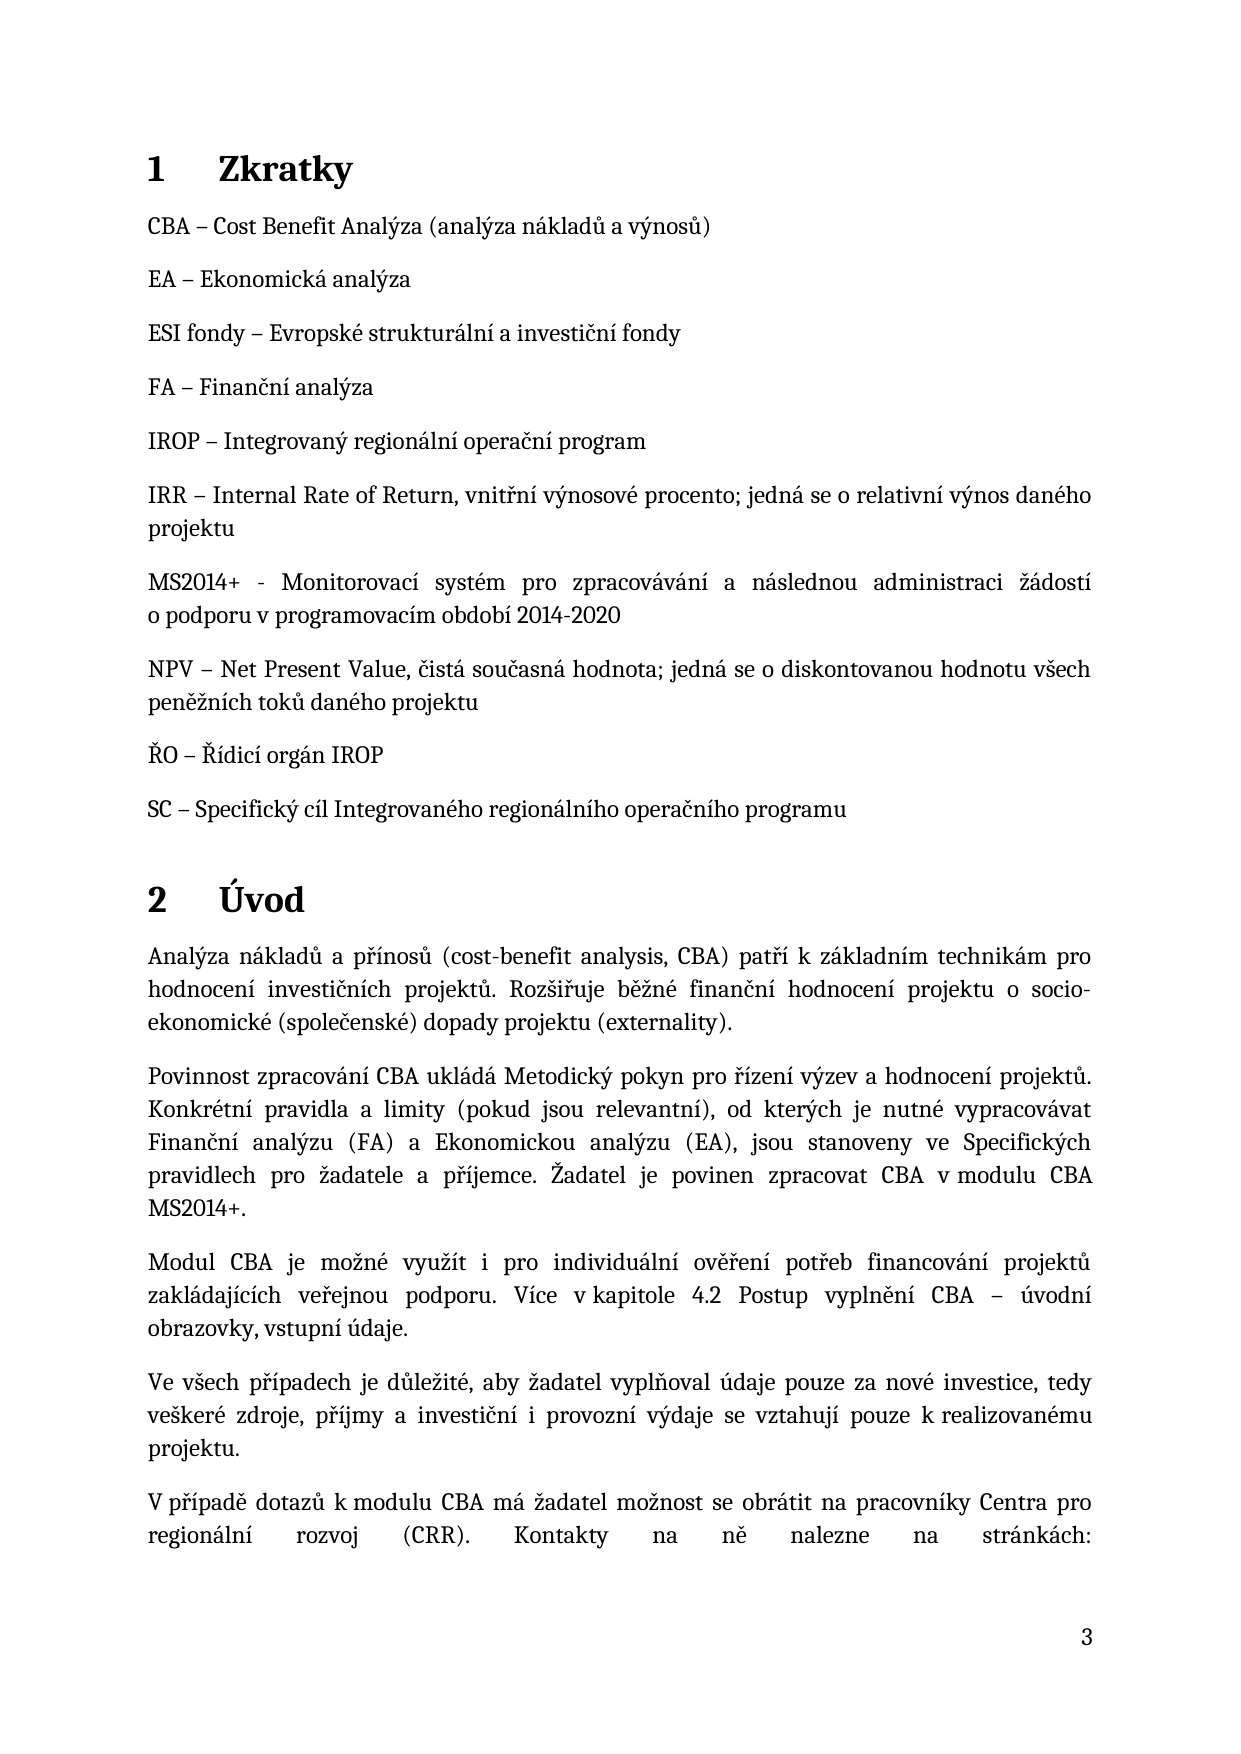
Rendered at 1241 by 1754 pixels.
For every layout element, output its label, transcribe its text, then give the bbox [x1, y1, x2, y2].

text Ve všech případech je důležité, aby žadatel vyplňoval údaje pouze za nové investice, tedy veškeré zdroje, příjmy a investiční i provozní výdaje se vztahují pouze k realizovanému projektu. [148, 1368, 1093, 1463]
text ESI fondy – Evropské strukturální a investiční fondy [148, 319, 1093, 348]
text EA – Ekonomická analýza [148, 265, 1093, 294]
text NPV – Net Present Value, čistá současná hodnota; jedná se o diskontovanou hodnotu všech peněžních toků daného projektu [148, 654, 1093, 716]
text SC – Specifický cíl Integrovaného regionálního operačního programu [148, 795, 1093, 824]
text MS2014+ - Monitorovací systém pro zpracovávání a následnou administraci žádostí o podporu v programovacím období 2014-2020 [148, 568, 1093, 629]
text Povinnost zpracování CBA ukládá Metodický pokyn pro řízení výzev a hodnocení projektů. Konkrétní pravidla a limity (pokud jsou relevantní), od kterých je nutné vypracovávat Finanční analýzu (FA) a Ekonomickou analýzu (EA), jsou stanoveny ve Specifických pravidlech pro žadatele a příjemce. Žadatel je povinen zpracovat CBA v modulu CBA MS2014+. [148, 1062, 1093, 1223]
text FA – Finanční analýza [148, 373, 1093, 402]
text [148, 1488, 1093, 1550]
text Analýza nákladů a přínosů (cost-benefit analysis, CBA) patří k základním technikám pro hodnocení investičních projektů. Rozšiřuje běžné finanční hodnocení projektu o socio-ekonomické (společenské) dopady projektu (externality). [148, 942, 1093, 1037]
text ŘO – Řídicí orgán IROP [148, 741, 1093, 770]
text Modul CBA je možné využít i pro individuální ověření potřeb financování projektů zakládajících veřejnou podporu. Více v kapitole 4.2 Postup vyplnění CBA – úvodní obrazovky, vstupní údaje. [148, 1248, 1093, 1343]
text CBA – Cost Benefit Analýza (analýza nákladů a výnosů) [148, 212, 1093, 240]
text IRR – Internal Rate of Return, vnitřní výnosové procento; jedná se o relativní výnos daného projektu [148, 481, 1093, 543]
subtitle Úvod [148, 878, 1093, 921]
text IROP – Integrovaný regionální operační program [148, 427, 1093, 456]
subtitle Zkratky [148, 148, 1093, 191]
